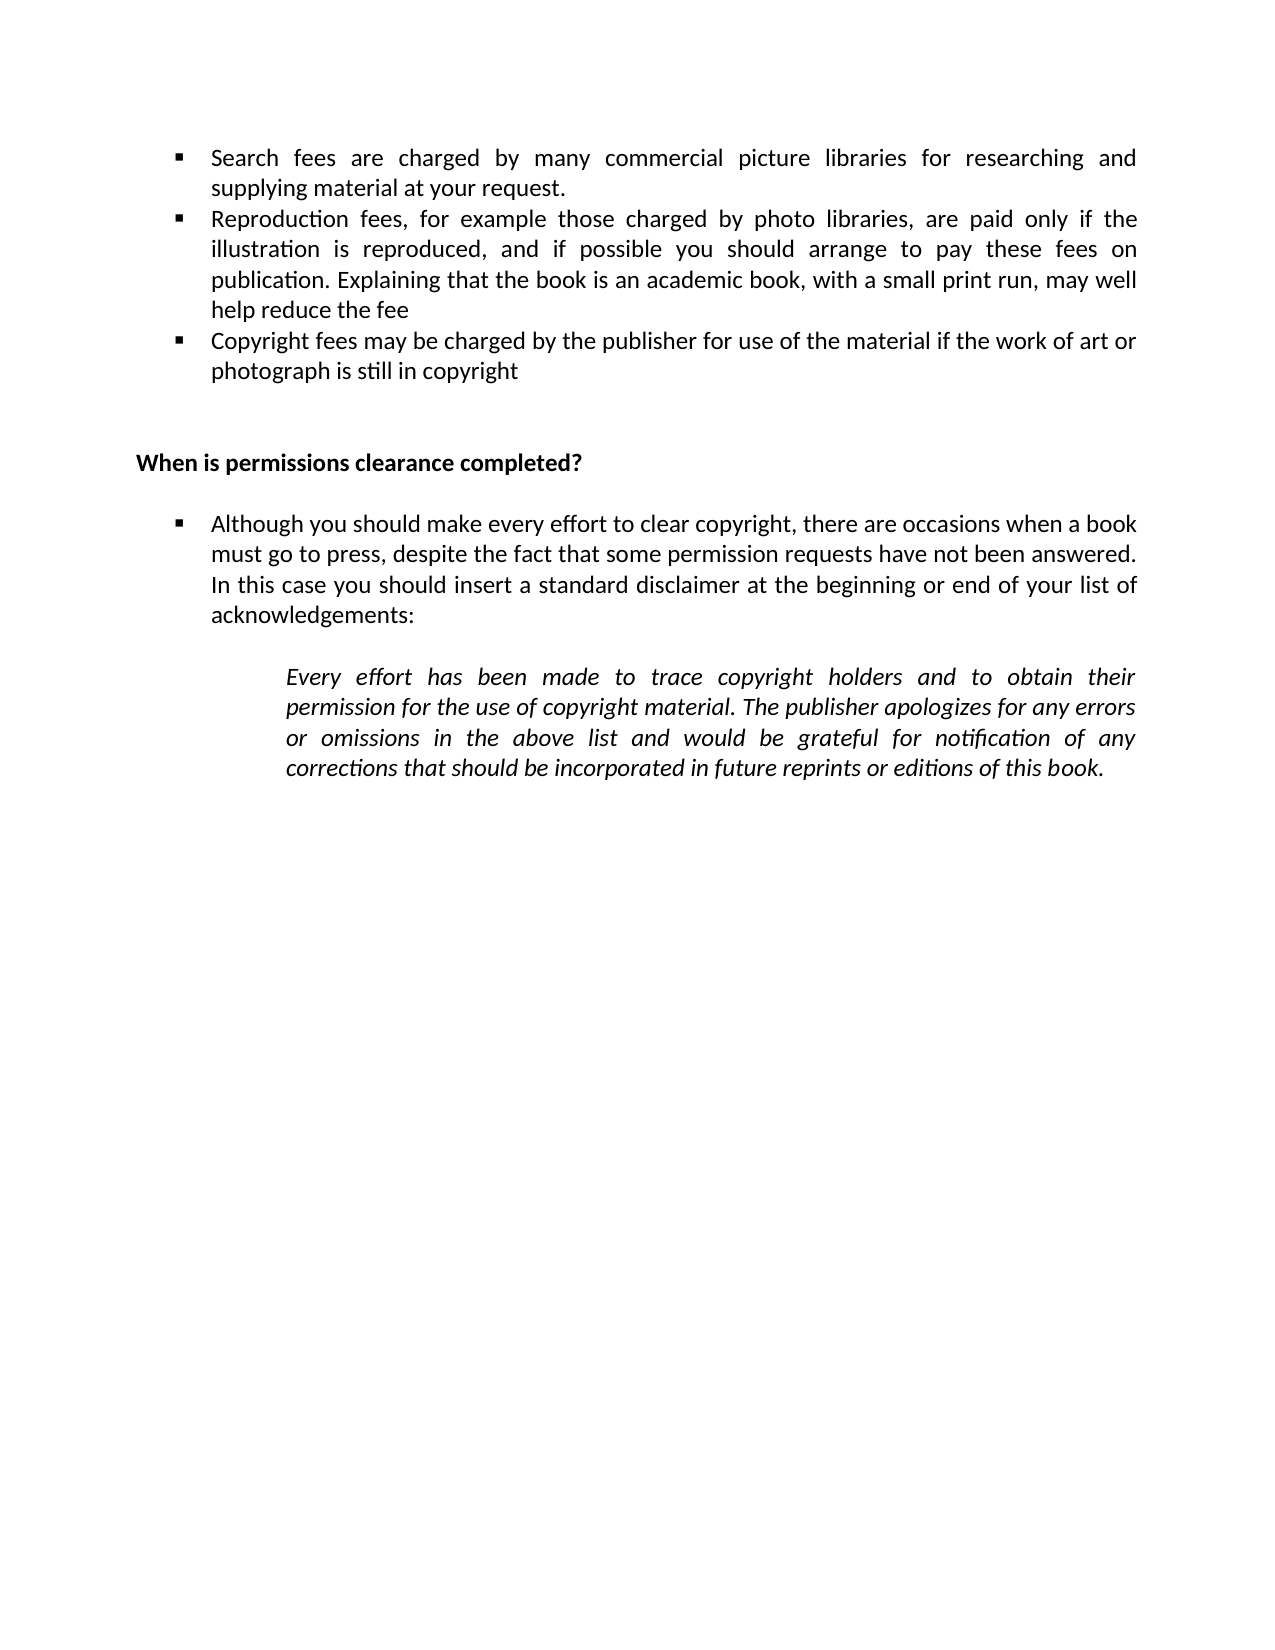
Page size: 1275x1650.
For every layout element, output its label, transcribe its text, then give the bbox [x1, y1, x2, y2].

list Reproduction fees, for example those charged by photo libraries, are paid only if the illustration is reproduced, and if possible you should arrange to pay these fees on publication. Explaining that the book is an academic book, with a small print run, may well help reduce the fee [173, 203, 1139, 325]
list Search fees are charged by many commercial picture libraries for researching and supplying material at your request. [173, 142, 1139, 203]
text When is permissions clearance completed? [136, 447, 1139, 477]
list Although you should make every effort to clear copyright, there are occasions when a book must go to press, despite the fact that some permission requests have not been answered. In this case you should insert a standard disclaimer at the beginning or end of your list of acknowledgements: [173, 508, 1139, 630]
text Every effort has been made to trace copyright holders and to obtain their permission for the use of copyright material. The publisher apologizes for any errors or omissions in the above list and would be grateful for notification of any corrections that should be incorporated in future reprints or editions of this book. [286, 661, 1139, 783]
list Copyright fees may be charged by the publisher for use of the material if the work of art or photograph is still in copyright [173, 325, 1139, 386]
